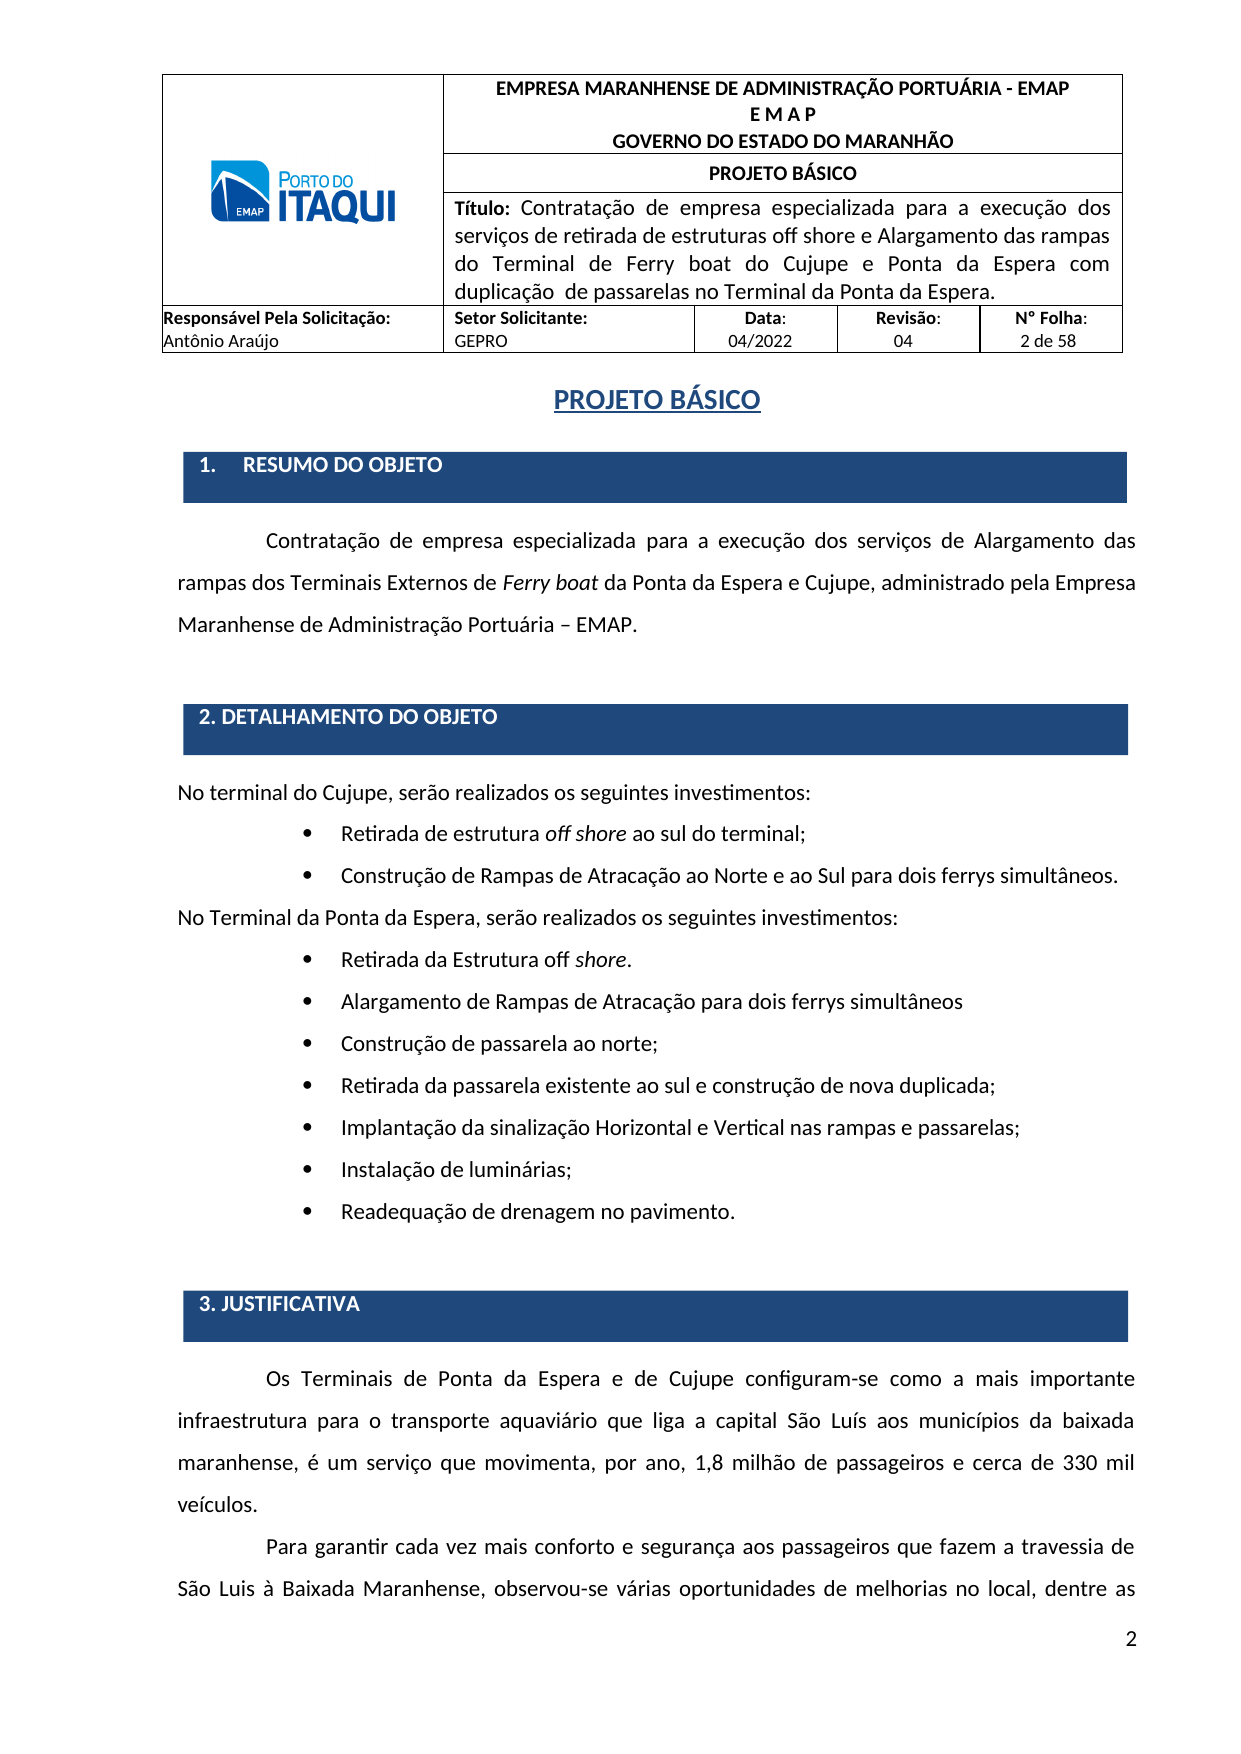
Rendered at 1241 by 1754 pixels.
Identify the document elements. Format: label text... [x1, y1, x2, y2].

list Construção de passarela ao norte; [303, 1029, 1137, 1057]
list Implantação da sinalização Horizontal e Vertical nas rampas e passarelas; [303, 1113, 1137, 1141]
text No Terminal da Ponta da Espera, serão realizados os seguintes investimentos: [177, 903, 1137, 932]
list Retirada de estrutura off shore ao sul do terminal; [303, 819, 1137, 848]
list Readequação de drenagem no pavimento. [303, 1197, 1137, 1225]
picture [205, 152, 401, 228]
text Os Terminais de Ponta da Espera e de Cujupe configuram-se como a mais importante infraestrutura para o transporte aquaviário que liga a capital São Luís aos municípios da baixada maranhense, é um serviço que movimenta, por ano, 1,8 milhão de passageiros e cerca de 330 mil veículos. [177, 1364, 1137, 1518]
list Construção de Rampas de Atracação ao Norte e ao Sul para dois ferrys simultâneos. [303, 862, 1137, 889]
list Retirada da Estrutura off shore. [303, 946, 1137, 973]
text PROJETO BÁSICO [177, 381, 1137, 416]
text No terminal do Cujupe, serão realizados os seguintes investimentos: [177, 778, 1137, 806]
list Retirada da passarela existente ao sul e construção de nova duplicada; [303, 1071, 1137, 1099]
text Contratação de empresa especializada para a execução dos serviços de Alargamento das rampas dos Terminais Externos de Ferry boat da Ponta da Espera e Cujupe, administrado pela Empresa Maranhense de Administração Portuária – EMAP. [177, 526, 1137, 638]
list Instalação de luminárias; [303, 1155, 1137, 1183]
list Alargamento de Rampas de Atracação para dois ferrys simultâneos [303, 987, 1137, 1016]
